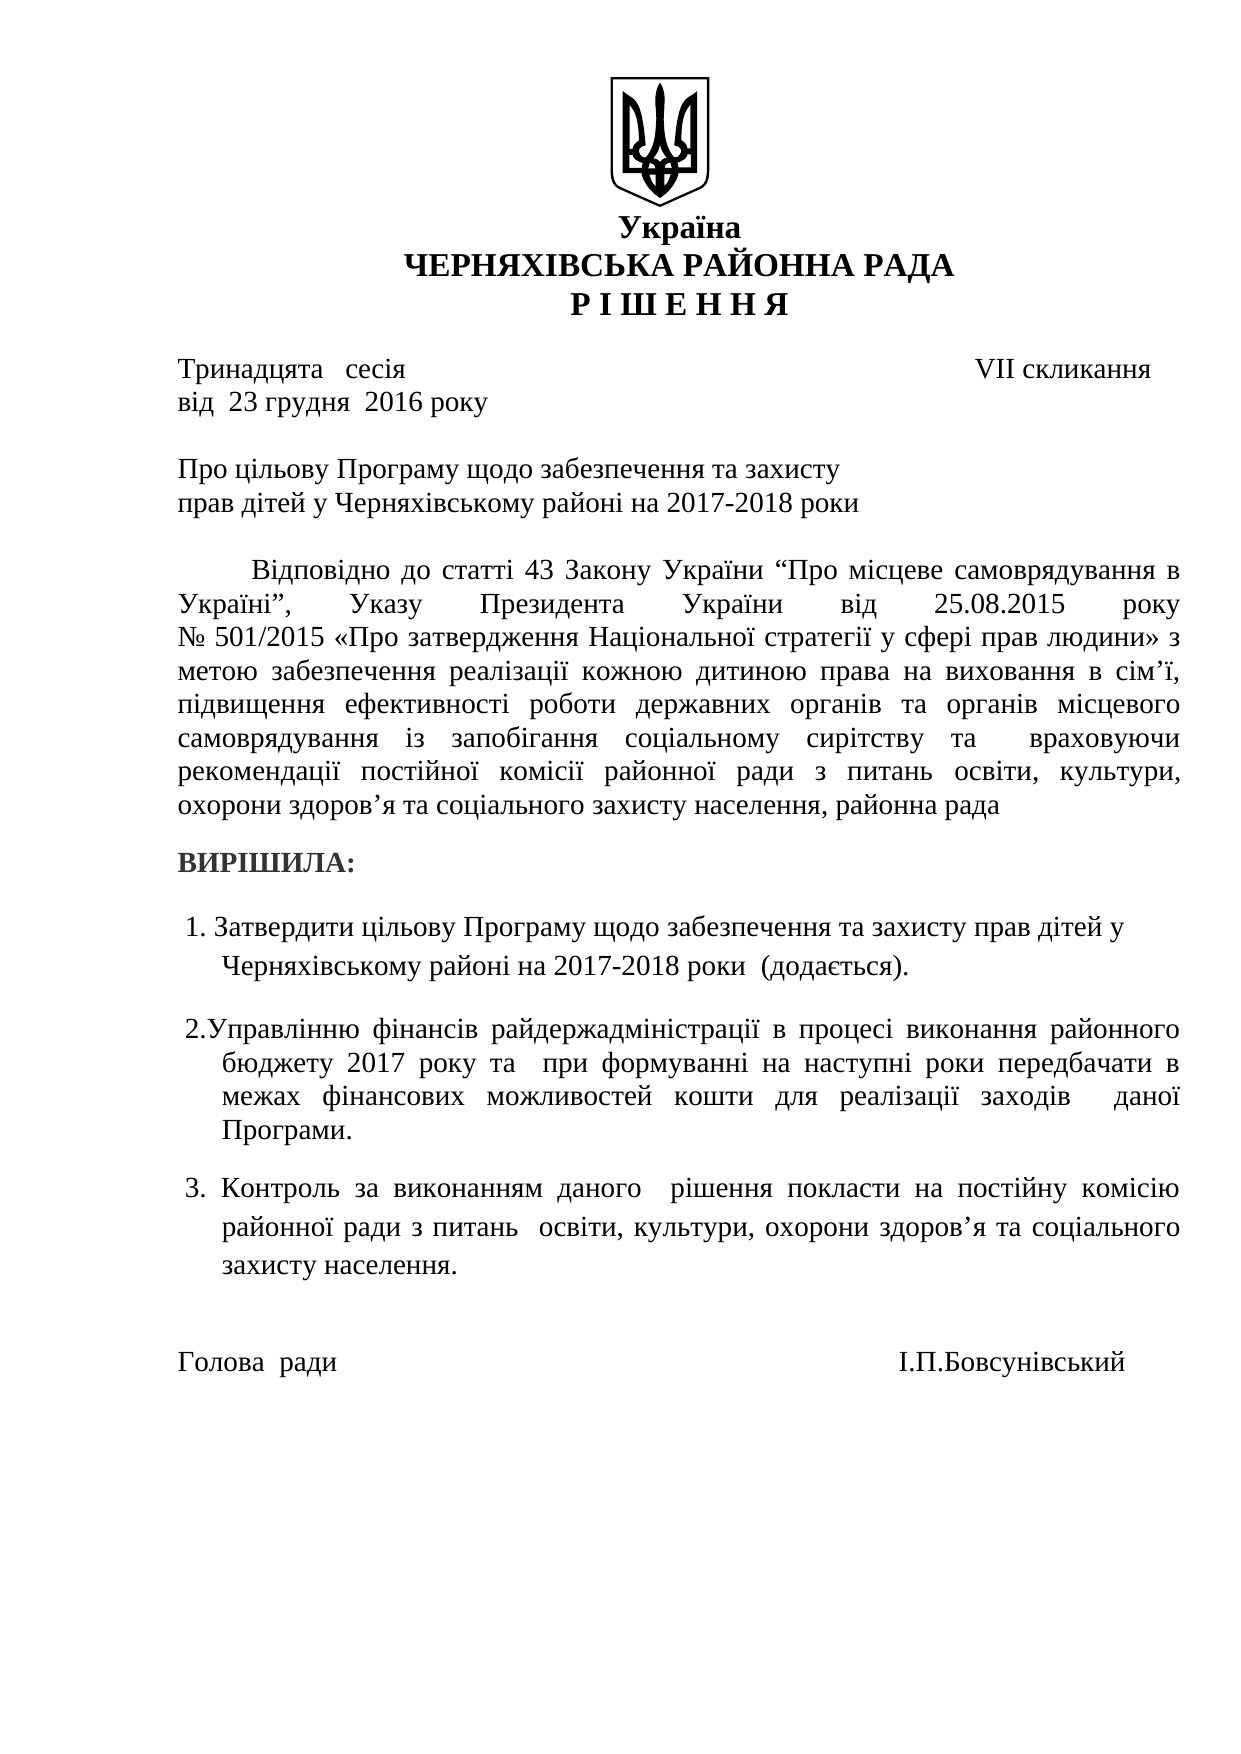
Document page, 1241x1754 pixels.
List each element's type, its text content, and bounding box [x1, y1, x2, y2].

list Голова ради І.П.Бовсунівський [177, 1344, 1181, 1378]
text Україна [177, 207, 1181, 246]
text ВИРІШИЛА: [177, 846, 1181, 879]
text Про цільову Програму щодо забезпечення та захисту [177, 452, 1181, 485]
text Р І Ш Е Н Н Я [177, 284, 1181, 322]
text Відповідно до статті 43 Закону України “Про місцеве самоврядування в Україні”, Указу Президента України від 25.08.2015 року № 501/2015 «Про затвердження Національної стратегії у сфері прав людини» з метою забезпечення реалізації кожною дитиною права на виховання в сім’ї, підвищення ефективності роботи державних органів та органів місцевого самоврядування із запобігання соціальному сирітству та враховуючи рекомендації постійної комісії районної ради з питань освіти, культури, охорони здоров’я та соціального захисту населення, районна рада [177, 552, 1181, 821]
text від 23 грудня 2016 року [177, 384, 1181, 418]
text 2.Управлінню фінансів райдержадміністрації в процесі виконання районного бюджету 2017 року та при формуванні на наступні роки передбачати в межах фінансових можливостей кошти для реалізації заходів даної Програми. [177, 1011, 1181, 1145]
text 1. Затвердити цільову Програму щодо забезпечення та захисту прав дітей у Черняхівському районі на 2017-2018 роки (додається). [177, 909, 1181, 981]
text ЧЕРНЯХІВСЬКА РАЙОННА РАДА [177, 246, 1181, 284]
text Тринадцята сесія VIІ скликання [177, 351, 1181, 384]
text 3. Контроль за виконанням даного рішення покласти на постійну комісію районної ради з питань освіти, культури, охорони здоров’я та соціального захисту населення. [177, 1170, 1181, 1281]
text прав дітей у Черняхівському районі на 2017-2018 роки [177, 485, 1181, 519]
